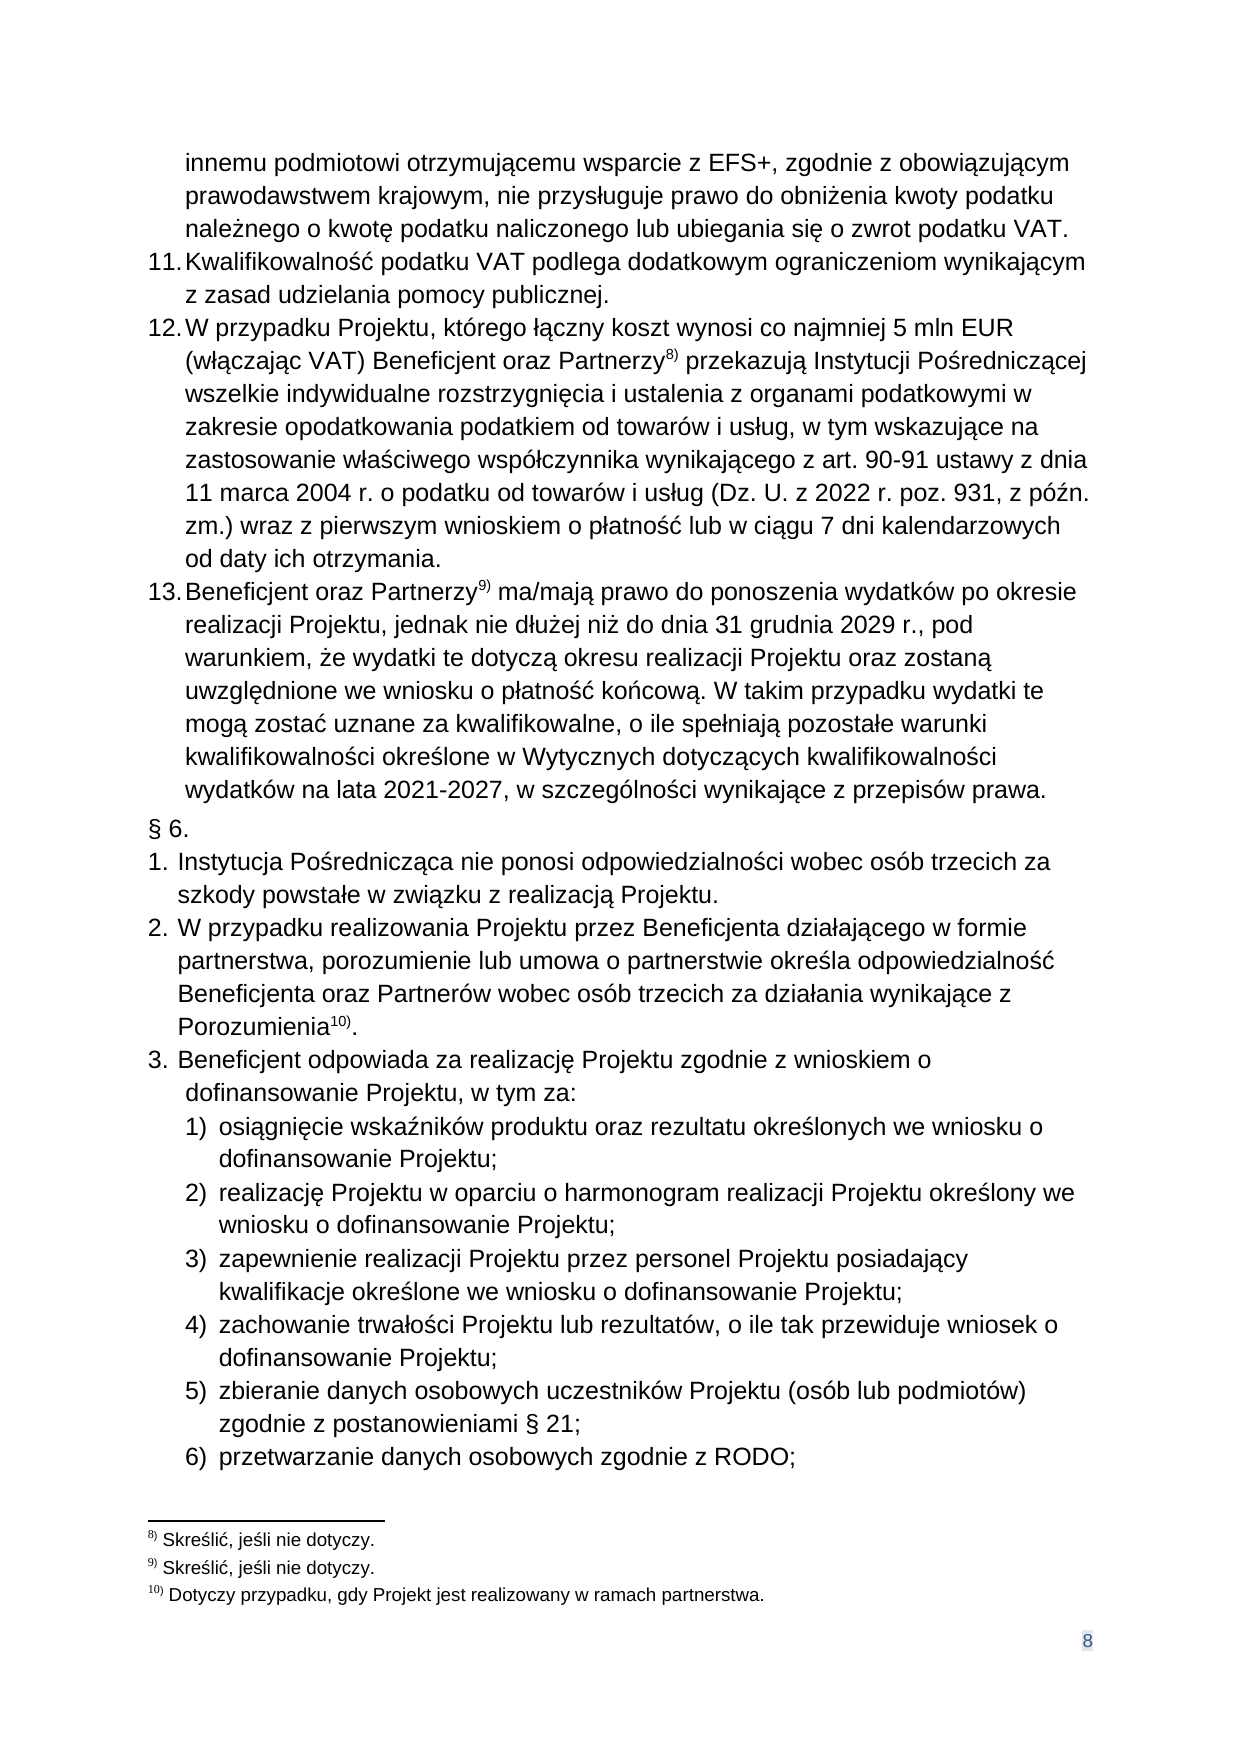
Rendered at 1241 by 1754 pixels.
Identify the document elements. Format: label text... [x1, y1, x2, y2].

list zachowanie trwałości Projektu lub rezultatów, o ile tak przewiduje wniosek o dofinansowanie Projektu; [185, 1309, 1093, 1371]
subtitle § 6. [148, 814, 1093, 843]
list Kwalifikowalność podatku VAT podlega dodatkowym ograniczeniom wynikającym z zasad udzielania pomocy publicznej. [148, 247, 1093, 308]
list W przypadku Projektu, którego łączny koszt wynosi co najmniej 5 mln EUR (włączając VAT) Beneficjent oraz Partnerzy) przekazują Instytucji Pośredniczącej wszelkie indywidualne rozstrzygnięcia i ustalenia z organami podatkowymi w zakresie opodatkowania podatkiem od towarów i usług, w tym wskazujące na zastosowanie właściwego współczynnika wynikającego z art. 90-91 ustawy z dnia 11 marca 2004 r. o podatku od towarów i usług (Dz. U. z 2022 r. poz. 931, z późn. zm.) wraz z pierwszym wnioskiem o płatność lub w ciągu 7 dni kalendarzowych od daty ich otrzymania. [148, 313, 1093, 573]
list W przypadku realizowania Projektu przez Beneficjenta działającego w formie partnerstwa, porozumienie lub umowa o partnerstwie określa odpowiedzialność Beneficjenta oraz Partnerów wobec osób trzecich za działania wynikające z Porozumienia). [148, 913, 1093, 1041]
list Beneficjent oraz Partnerzy) ma/mają prawo do ponoszenia wydatków po okresie realizacji Projektu, jednak nie dłużej niż do dnia 31 grudnia 2029 r., pod warunkiem, że wydatki te dotyczą okresu realizacji Projektu oraz zostaną uwzględnione we wniosku o płatność końcową. W takim przypadku wydatki te mogą zostać uznane za kwalifikowalne, o ile spełniają pozostałe warunki kwalifikowalności określone w Wytycznych dotyczących kwalifikowalności wydatków na lata 2021-2027, w szczególności wynikające z przepisów prawa. [148, 577, 1093, 804]
list Beneficjent odpowiada za realizację Projektu zgodnie z wnioskiem o dofinansowanie Projektu, w tym za: [148, 1045, 1093, 1107]
list przetwarzanie danych osobowych zgodnie z RODO; [185, 1442, 1093, 1470]
list zbieranie danych osobowych uczestników Projektu (osób lub podmiotów) zgodnie z postanowieniami § 21; [185, 1376, 1093, 1437]
list Instytucja Pośrednicząca nie ponosi odpowiedzialności wobec osób trzecich za szkody powstałe w związku z realizacją Projektu. [148, 847, 1093, 909]
list zapewnienie realizacji Projektu przez personel Projektu posiadający kwalifikacje określone we wniosku o dofinansowanie Projektu; [185, 1243, 1093, 1305]
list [148, 148, 1093, 242]
list realizację Projektu w oparciu o harmonogram realizacji Projektu określony we wniosku o dofinansowanie Projektu; [185, 1177, 1093, 1239]
list osiągnięcie wskaźników produktu oraz rezultatu określonych we wniosku o dofinansowanie Projektu; [185, 1111, 1093, 1173]
